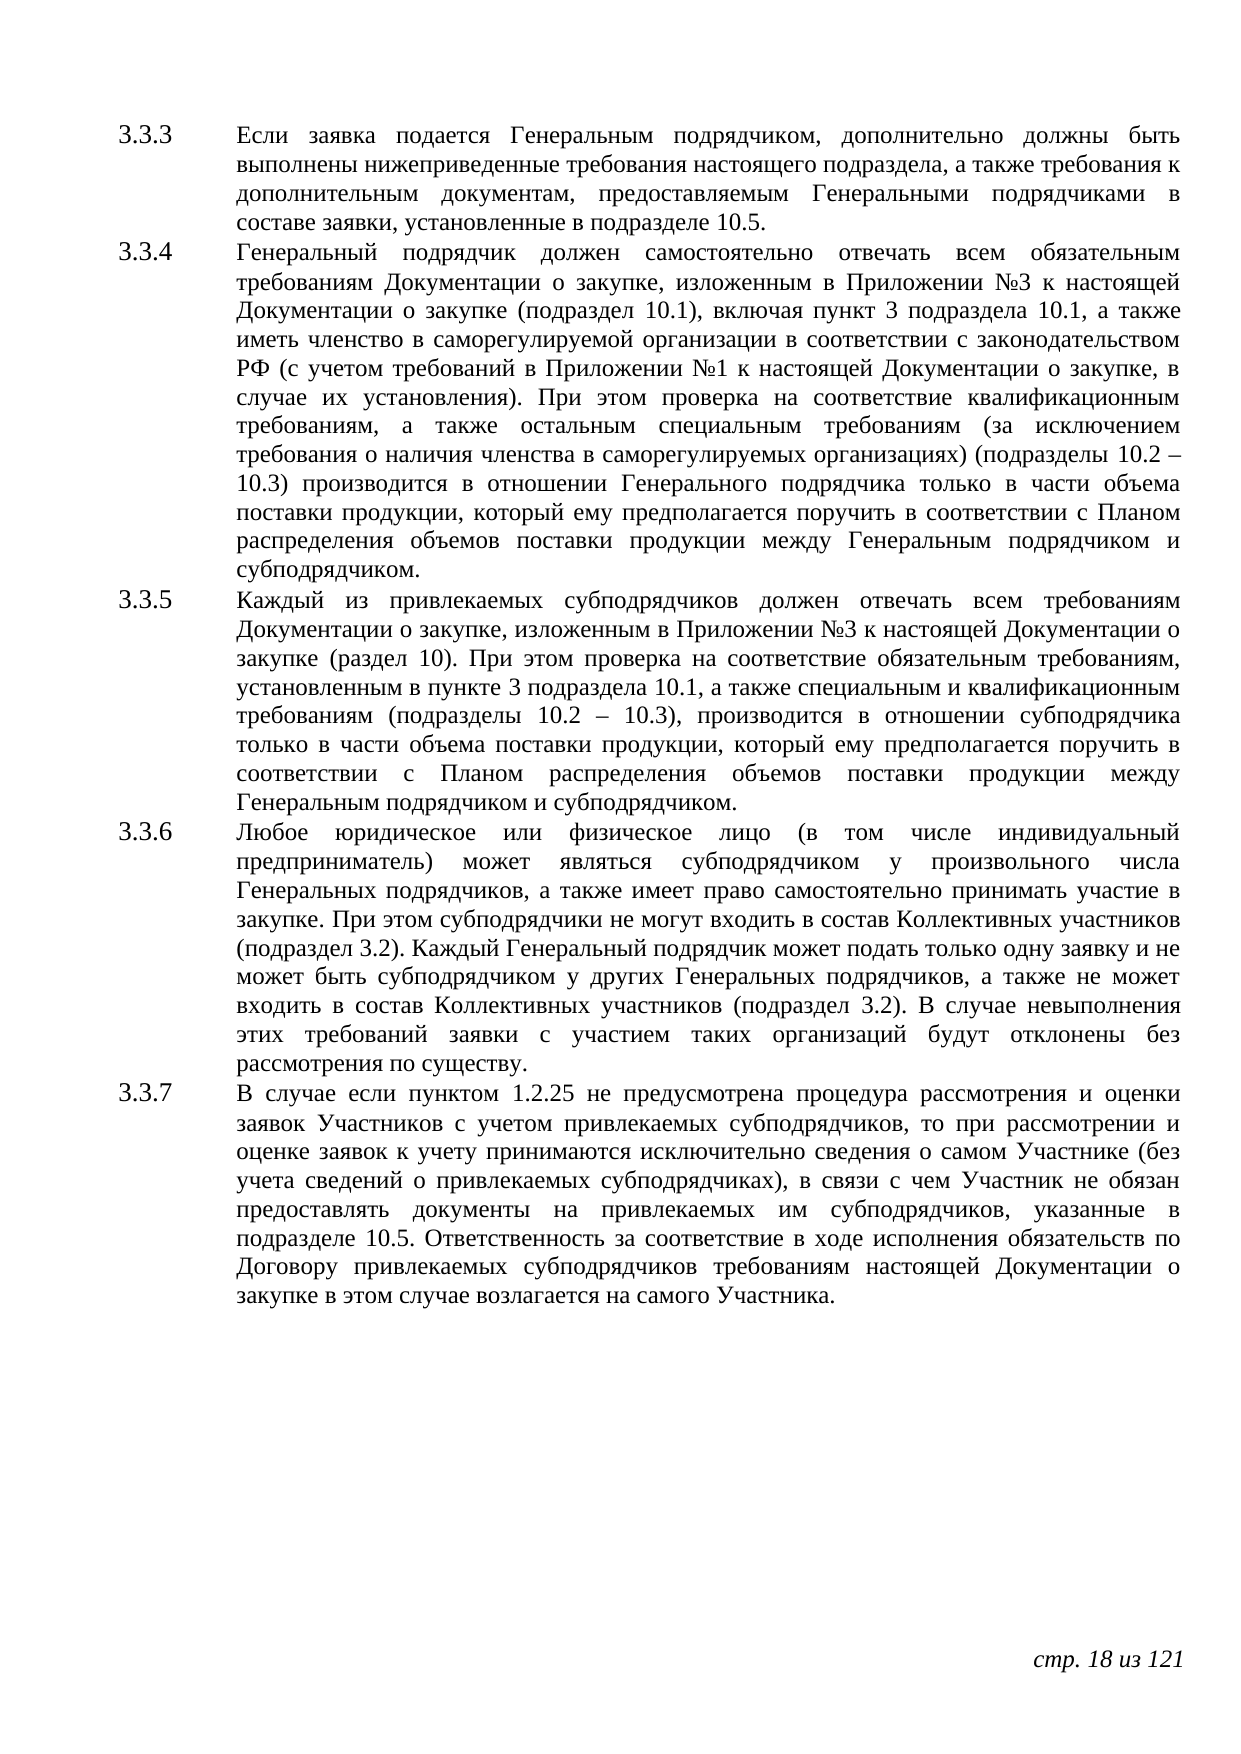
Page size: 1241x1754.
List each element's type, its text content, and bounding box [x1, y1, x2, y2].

text Любое юридическое или физическое лицо (в том числе индивидуальный предприниматель) может являться субподрядчиком у произвольного числа Генеральных подрядчиков, а также имеет право самостоятельно принимать участие в закупке. При этом субподрядчики не могут входить в состав Коллективных участников (подраздел 3.2). Каждый Генеральный подрядчик может подать только одну заявку и не может быть субподрядчиком у других Генеральных подрядчиков, а также не может входить в состав Коллективных участников (подраздел 3.2). В случае невыполнения этих требований заявки с участием таких организаций будут отклонены без рассмотрения по существу. [118, 815, 1181, 1076]
text В случае если пунктом 1.2.25 не предусмотрена процедура рассмотрения и оценки заявок Участников с учетом привлекаемых субподрядчиков, то при рассмотрении и оценке заявок к учету принимаются исключительно сведения о самом Участнике (без учета сведений о привлекаемых субподрядчиках), в связи с чем Участник не обязан предоставлять документы на привлекаемых им субподрядчиков, указанные в подразделе 10.5. Ответственность за соответствие в ходе исполнения обязательств по Договору привлекаемых субподрядчиков требованиям настоящей Документации о закупке в этом случае возлагается на самого Участника. [118, 1076, 1181, 1309]
text Генеральный подрядчик должен самостоятельно отвечать всем обязательным требованиям Документации о закупке, изложенным в Приложении №3 к настоящей Документации о закупке (подраздел 10.1), включая пункт 3 подраздела 10.1, а также иметь членство в саморегулируемой организации в соответствии с законодательством РФ (с учетом требований в Приложении №1 к настоящей Документации о закупке, в случае их установления). При этом проверка на соответствие квалификационным требованиям, а также остальным специальным требованиям (за исключением требования о наличия членства в саморегулируемых организациях) (подразделы 10.2 – 10.3) производится в отношении Генерального подрядчика только в части объема поставки продукции, который ему предполагается поручить в соответствии с Планом распределения объемов поставки продукции между Генеральным подрядчиком и субподрядчиком. [118, 236, 1181, 583]
text Каждый из привлекаемых субподрядчиков должен отвечать всем требованиям Документации о закупке, изложенным в Приложении №3 к настоящей Документации о закупке (раздел 10). При этом проверка на соответствие обязательным требованиям, установленным в пункте 3 подраздела 10.1, а также специальным и квалификационным требованиям (подразделы 10.2 – 10.3), производится в отношении субподрядчика только в части объема поставки продукции, который ему предполагается поручить в соответствии с Планом распределения объемов поставки продукции между Генеральным подрядчиком и субподрядчиком. [118, 583, 1181, 815]
text Если заявка подается Генеральным подрядчиком, дополнительно должны быть выполнены нижеприведенные требования настоящего подраздела, а также требования к дополнительным документам, предоставляемым Генеральными подрядчиками в составе заявки, установленные в подразделе 10.5. [118, 118, 1181, 236]
